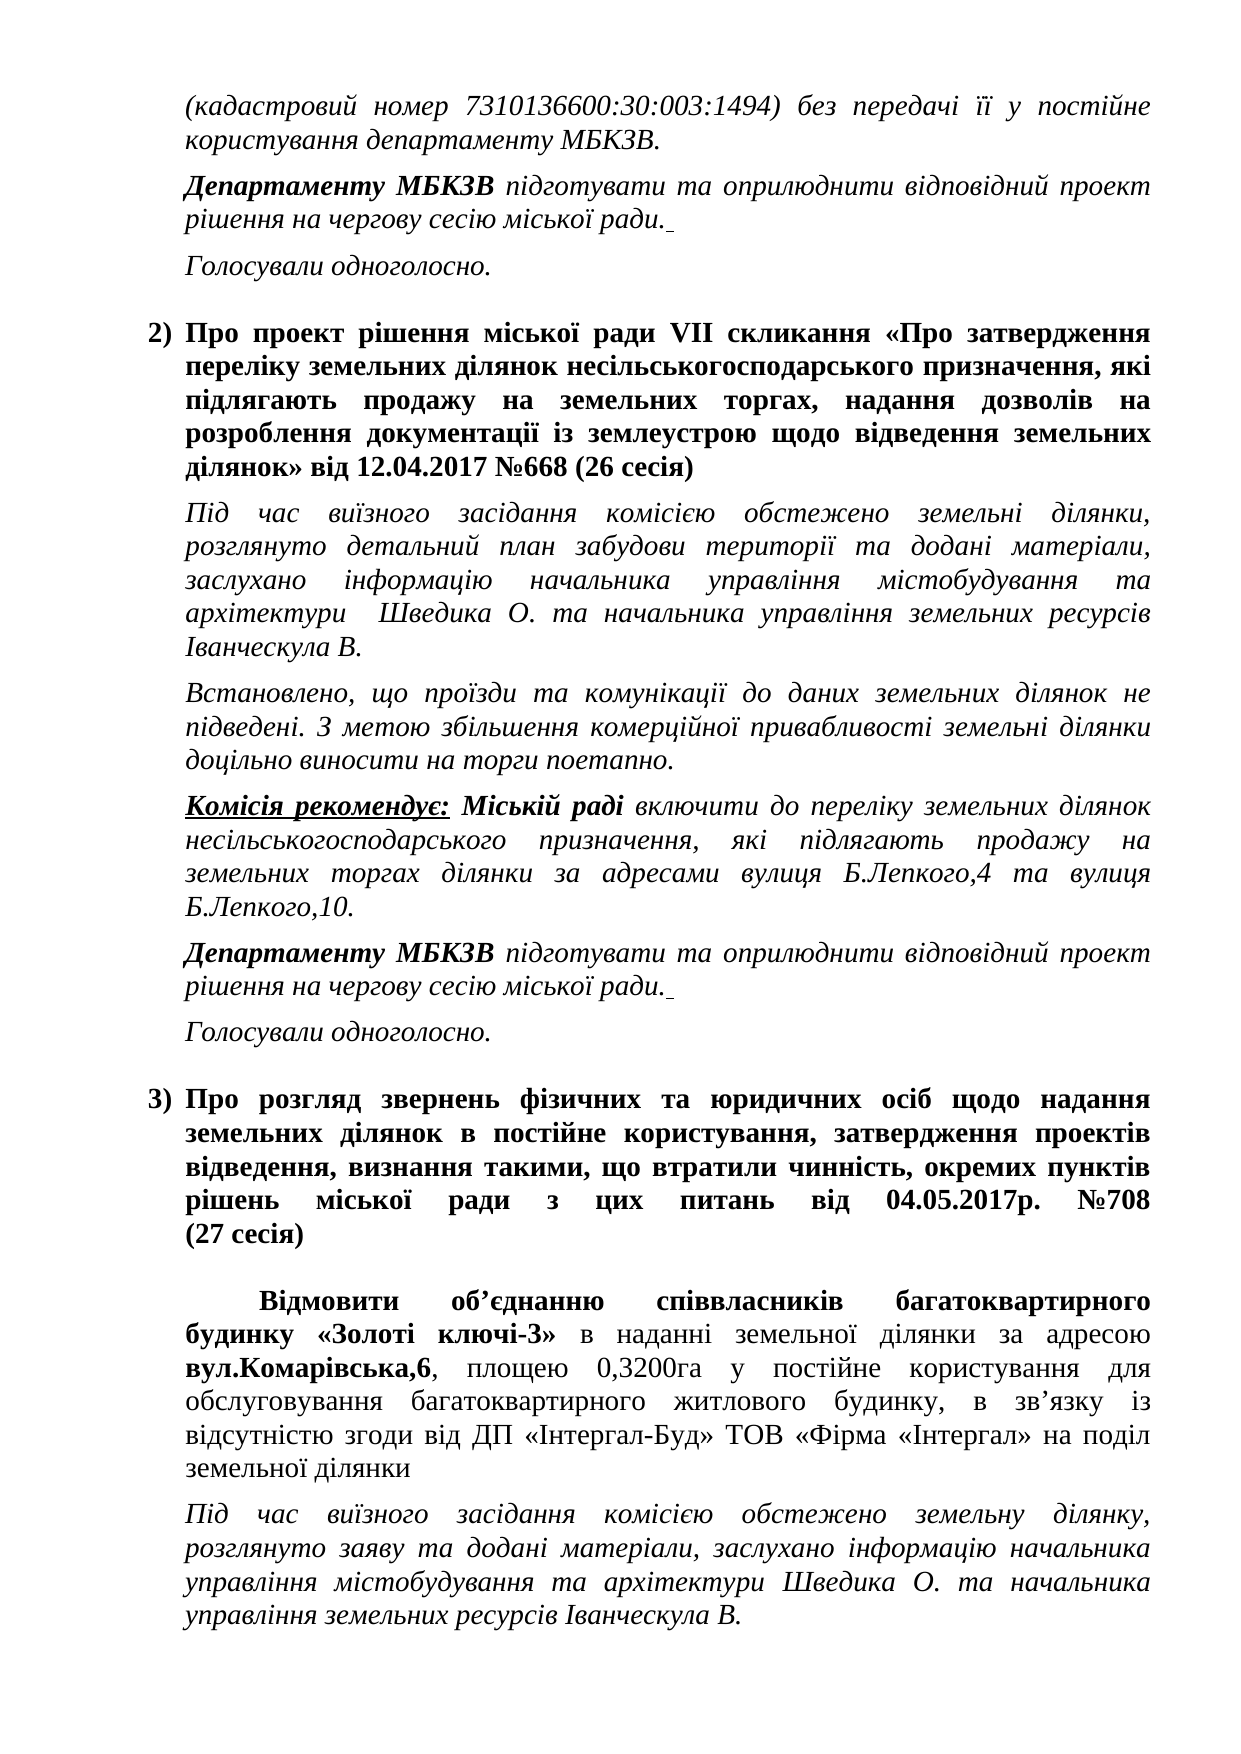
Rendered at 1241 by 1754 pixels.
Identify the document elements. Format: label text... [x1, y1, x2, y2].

list Про проект рішення міської ради VII скликання «Про затвердження переліку земельних ділянок несільськогосподарського призначення, які підлягають продажу на земельних торгах, надання дозволів на розроблення документації із землеустрою щодо відведення земельних ділянок» від 12.04.2017 №668 (26 сесія) [148, 315, 1152, 482]
list Про розгляд звернень фізичних та юридичних осіб щодо надання земельних ділянок в постійне користування, затвердження проектів відведення, визнання такими, що втратили чинність, окремих пунктів рішень міської ради з цих питань від 04.05.2017р. №708 (27 сесія) [148, 1082, 1152, 1249]
text Під час виїзного засідання комісією обстежено земельну ділянку, розглянуто заяву та додані матеріали, заслухано інформацію начальника управління містобудування та архітектури Шведика О. та начальника управління земельних ресурсів Іванческула В. [185, 1497, 1152, 1631]
text Голосували одноголосно. [185, 1014, 1152, 1048]
text Голосували одноголосно. [185, 248, 1152, 281]
text Під час виїзного засідання комісією обстежено земельні ділянки, розглянуто детальний план забудови території та додані матеріали, заслухано інформацію начальника управління містобудування та архітектури Шведика О. та начальника управління земельних ресурсів Іванческула В. [185, 495, 1152, 663]
text Відмовити об’єднанню співвласників багатоквартирного будинку «Золоті ключі-3» в наданні земельної ділянки за адресою вул.Комарівська,6, площею 0,3200га у постійне користування для обслуговування багатоквартирного житлового будинку, в зв’язку із відсутністю згоди від ДП «Інтергал-Буд» ТОВ «Фірма «Інтергал» на поділ земельної ділянки [185, 1283, 1152, 1484]
text Комісія рекомендує: Міській раді включити до переліку земельних ділянок несільськогосподарського призначення, які підлягають продажу на земельних торгах ділянки за адресами вулиця Б.Лепкого,4 та вулиця Б.Лепкого,10. [185, 788, 1152, 922]
text Встановлено, що проїзди та комунікації до даних земельних ділянок не підведені. З метою збільшення комерційної привабливості земельні ділянки доцільно виносити на торги поетапно. [185, 675, 1152, 776]
text Департаменту МБКЗВ підготувати та оприлюднити відповідний проект рішення на чергову сесію міської ради. [185, 168, 1152, 235]
text Департаменту МБКЗВ підготувати та оприлюднити відповідний проект рішення на чергову сесію міської ради. [185, 935, 1152, 1002]
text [185, 88, 1152, 156]
